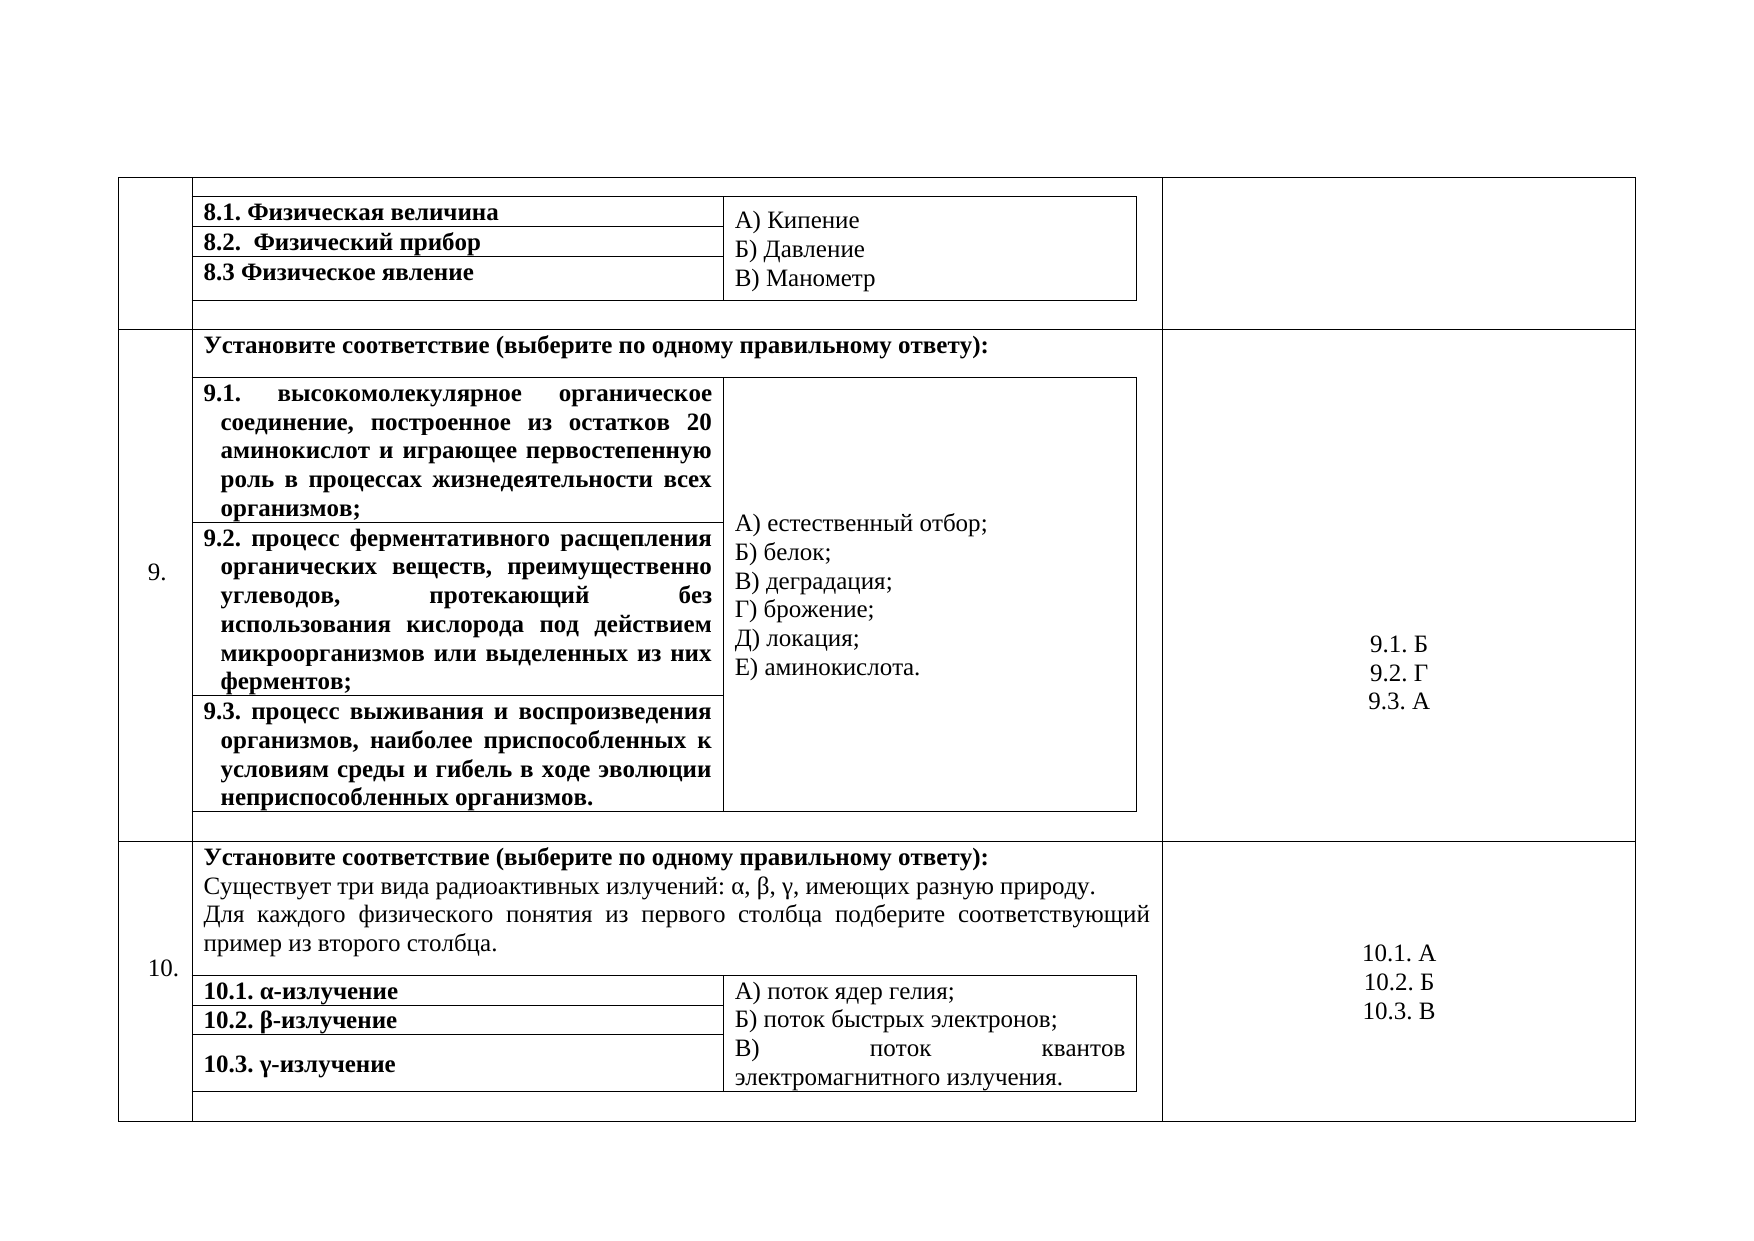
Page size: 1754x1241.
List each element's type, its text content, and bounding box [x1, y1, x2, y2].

table_cell [119, 842, 192, 1121]
table_cell 9.1. Б 9.2. Г 9.3. А [1163, 330, 1635, 841]
table_cell [119, 330, 192, 841]
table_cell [193, 178, 1162, 329]
table_cell 10.1. А 10.2. Б 10.3. В [1163, 842, 1635, 1121]
table_cell Установите соответствие (выберите по одному правильному ответу): Существует три вида радиоактивных излучений: α, β, γ, имеющих разную природу. Для каждого физического понятия из первого столбца подберите соответствующий пример из второго столбца. [193, 842, 1162, 1121]
table_cell [119, 178, 192, 329]
table_cell Установите соответствие (выберите по одному правильному ответу): [193, 330, 1162, 841]
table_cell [1163, 178, 1635, 329]
